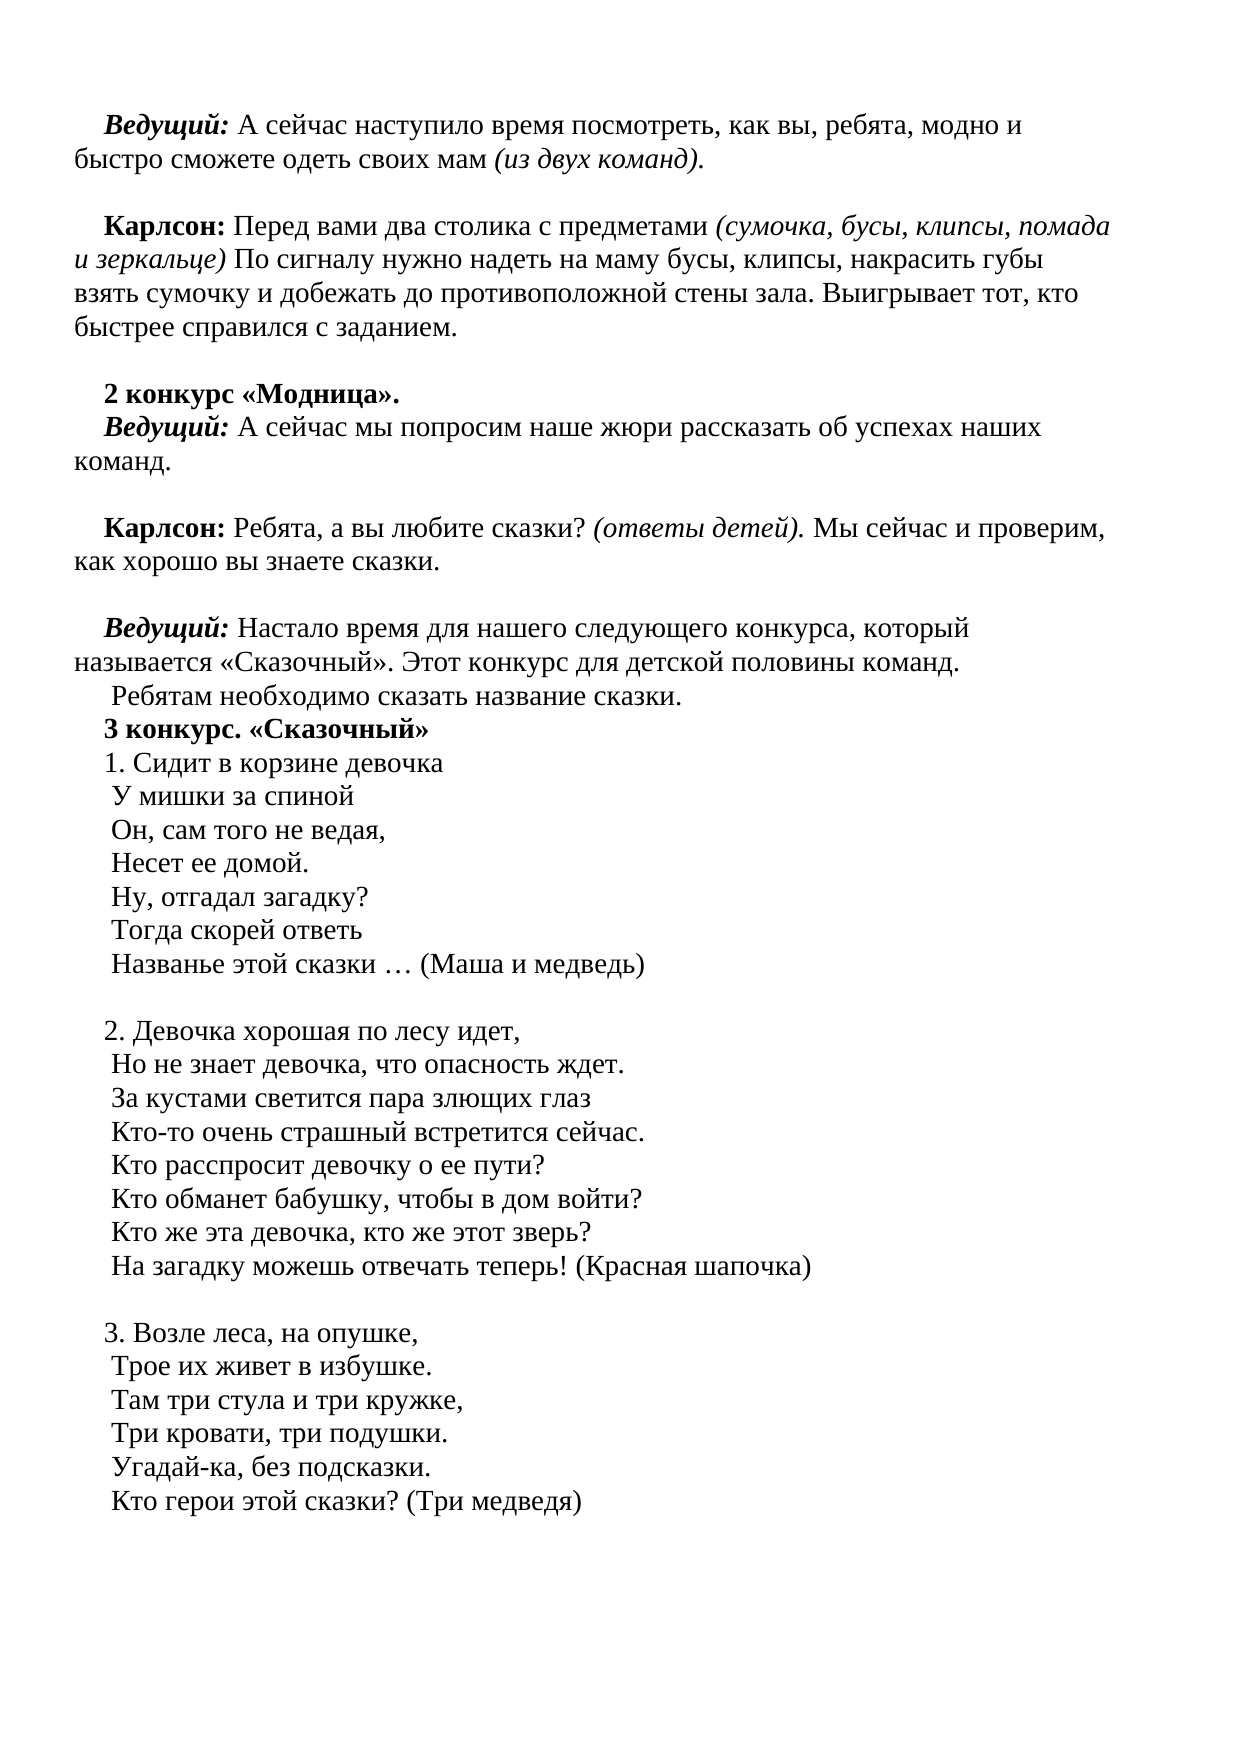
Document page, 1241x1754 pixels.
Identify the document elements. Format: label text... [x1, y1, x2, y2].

text Карлсон: Перед вами два столика с предметами (сумочка, бусы, клипсы, помада и зеркальце) По сигналу нужно надеть на маму бусы, клипсы, накрасить губы взять сумочку и добежать до противоположной стены зала. Выигрывает тот, кто быстрее справился с заданием. [74, 208, 1110, 342]
text Ведущий: Настало время для нашего следующего конкурса, который называется «Сказочный». Этот конкурс для детской половины команд. [74, 611, 1110, 678]
text Но не знает девочка, что опасность ждет. [74, 1047, 1110, 1080]
text 1. Сидит в корзине девочка [74, 745, 1110, 778]
text За кустами светится пара злющих глаз [74, 1080, 1110, 1114]
text Угадай-ка, без подсказки. [74, 1449, 1110, 1483]
text Названье этой сказки … (Маша и медведь) [74, 946, 1110, 979]
text 3 конкурс. «Сказочный» [74, 711, 1110, 745]
text Кто герои этой сказки? (Три медведя) [74, 1483, 1110, 1516]
text Кто расспросит девочку о ее пути? [74, 1147, 1110, 1181]
text У мишки за спиной [74, 778, 1110, 812]
text 2. Девочка хорошая по лесу идет, [74, 1013, 1110, 1047]
text На загадку можешь отвечать теперь! (Красная шапочка) [74, 1248, 1110, 1281]
text Кто обманет бабушку, чтобы в дом войти? [74, 1181, 1110, 1214]
text Ведущий: А сейчас наступило время посмотреть, как вы, ребята, модно и быстро сможете одеть своих мам (из двух команд). [74, 107, 1110, 174]
text 3. Возле леса, на опушке, [74, 1315, 1110, 1348]
text Несет ее домой. [74, 845, 1110, 879]
text Три кровати, три подушки. [74, 1416, 1110, 1449]
text Там три стула и три кружке, [74, 1382, 1110, 1416]
text Карлсон: Ребята, а вы любите сказки? (ответы детей). Мы сейчас и проверим, как хорошо вы знаете сказки. [74, 510, 1110, 577]
text Он, сам того не ведая, [74, 812, 1110, 845]
text Ведущий: А сейчас мы попросим наше жюри рассказать об успехах наших команд. [74, 409, 1110, 476]
text Ребятам необходимо сказать название сказки. [74, 678, 1110, 711]
text Кто-то очень страшный встретится сейчас. [74, 1114, 1110, 1147]
text Ну, отгадал загадку? [74, 879, 1110, 912]
text Трое их живет в избушке. [74, 1348, 1110, 1382]
text Кто же эта девочка, кто же этот зверь? [74, 1214, 1110, 1248]
text 2 конкурс «Модница». [74, 376, 1110, 409]
text Тогда скорей ответь [74, 912, 1110, 946]
